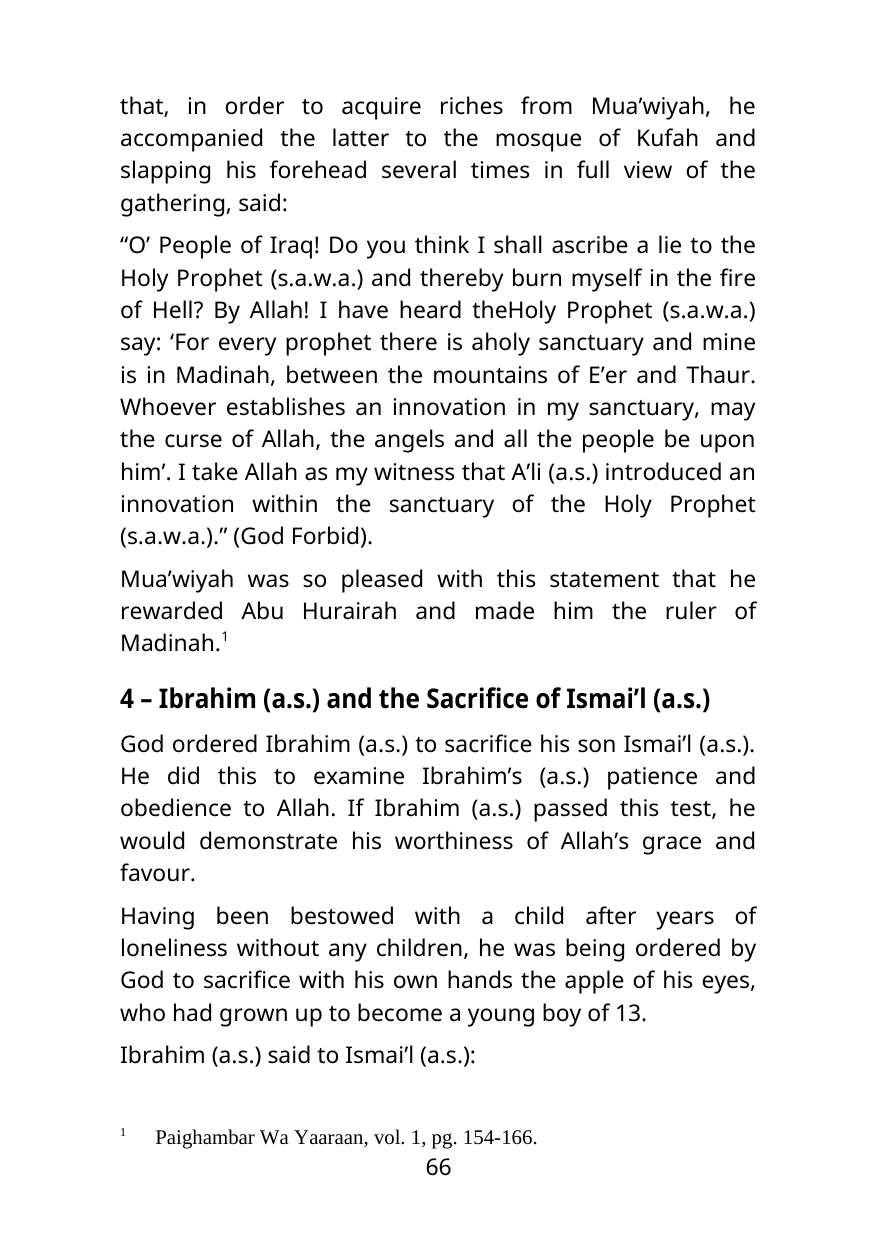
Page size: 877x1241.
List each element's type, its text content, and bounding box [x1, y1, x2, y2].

subtitle 4 – Ibrahim (a.s.) and the Sacrifice of Ismai’l (a.s.) [120, 679, 757, 716]
text Having been bestowed with a child after years of loneliness without any children, he was being ordered by God to sacrifice with his own hands the apple of his eyes, who had grown up to become a young boy of 13. [120, 898, 757, 1027]
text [120, 88, 757, 218]
text God ordered Ibrahim (a.s.) to sacrifice his son Ismai’l (a.s.). He did this to examine Ibrahim’s (a.s.) patience and obedience to Allah. If Ibrahim (a.s.) passed this test, he would demonstrate his worthiness of Allah’s grace and favour. [120, 726, 757, 888]
text Mua’wiyah was so pleased with this statement that he rewarded Abu Hurairah and made him the ruler of Madinah. [120, 561, 757, 658]
text “O’ People of Iraq! Do you think I shall ascribe a lie to the Holy Prophet (s.a.w.a.) and thereby burn myself in the fire of Hell? By Allah! I have heard theHoly Prophet (s.a.w.a.) say: ‘For every prophet there is aholy sanctuary and mine is in Madinah, between the mountains of E’er and Thaur. Whoever establishes an innovation in my sanctuary, may the curse of Allah, the angels and all the people be upon him’. I take Allah as my witness that A’li (a.s.) introduced an innovation within the sanctuary of the Holy Prophet (s.a.w.a.).” (God Forbid). [120, 228, 757, 551]
text Ibrahim (a.s.) said to Ismai’l (a.s.): [120, 1038, 757, 1070]
